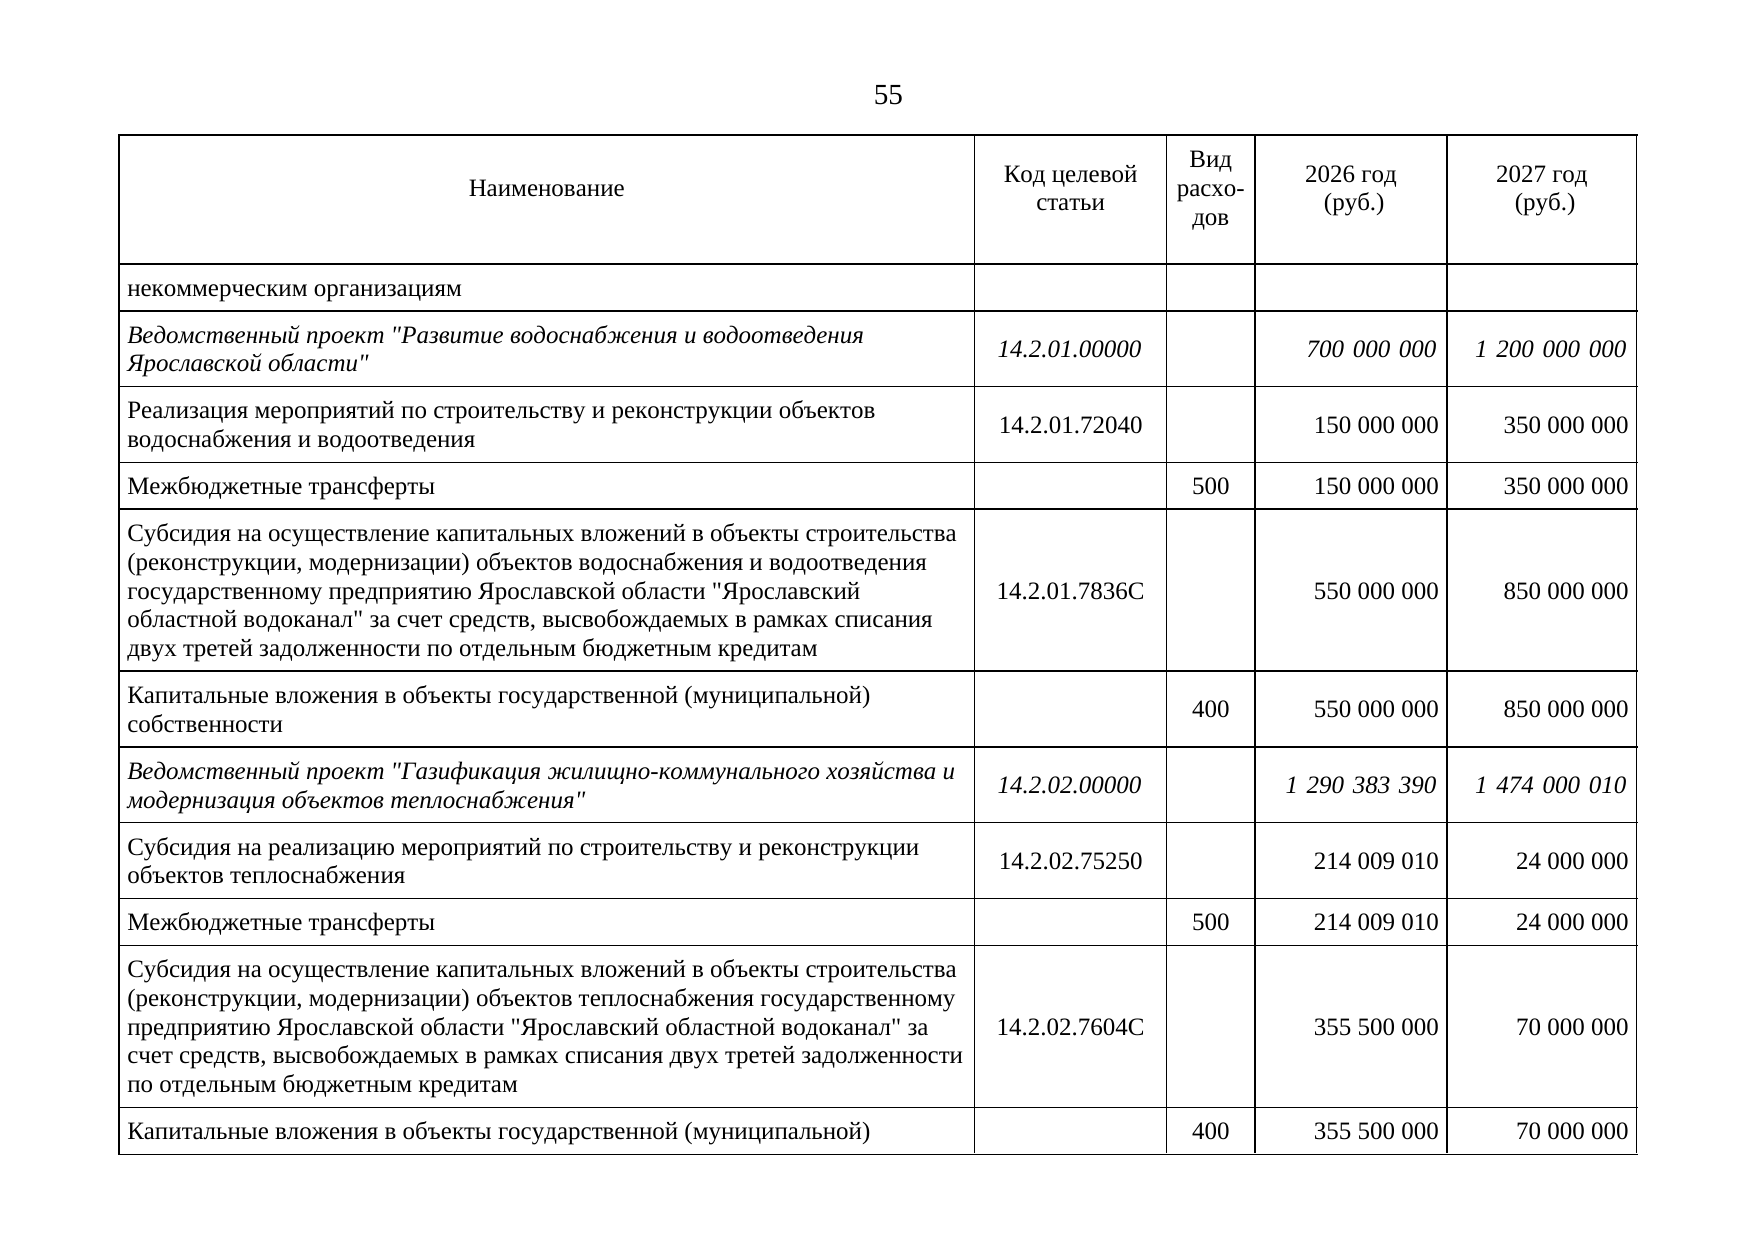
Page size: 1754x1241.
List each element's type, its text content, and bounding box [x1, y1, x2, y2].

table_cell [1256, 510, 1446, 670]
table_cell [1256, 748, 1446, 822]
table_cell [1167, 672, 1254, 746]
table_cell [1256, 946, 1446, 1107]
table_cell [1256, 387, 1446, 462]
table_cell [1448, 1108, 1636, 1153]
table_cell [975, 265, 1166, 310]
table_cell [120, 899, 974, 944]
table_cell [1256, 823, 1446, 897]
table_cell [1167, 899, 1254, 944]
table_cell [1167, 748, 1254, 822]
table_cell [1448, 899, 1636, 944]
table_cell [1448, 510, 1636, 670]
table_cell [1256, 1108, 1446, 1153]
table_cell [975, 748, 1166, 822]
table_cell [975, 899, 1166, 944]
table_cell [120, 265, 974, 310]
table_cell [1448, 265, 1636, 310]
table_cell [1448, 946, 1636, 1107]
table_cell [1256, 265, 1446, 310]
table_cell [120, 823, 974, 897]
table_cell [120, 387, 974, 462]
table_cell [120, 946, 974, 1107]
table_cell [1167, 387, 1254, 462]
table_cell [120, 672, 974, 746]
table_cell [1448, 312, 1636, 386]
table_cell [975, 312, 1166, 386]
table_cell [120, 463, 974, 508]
table_header Наименование [120, 136, 974, 263]
table_header Вид расхо- дов [1167, 136, 1254, 263]
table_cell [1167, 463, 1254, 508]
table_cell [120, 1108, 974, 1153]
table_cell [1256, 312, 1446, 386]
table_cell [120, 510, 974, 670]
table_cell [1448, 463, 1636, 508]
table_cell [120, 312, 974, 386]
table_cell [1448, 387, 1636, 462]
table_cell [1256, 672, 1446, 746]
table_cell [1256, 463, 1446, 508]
table_header 2026 год (руб.) [1256, 136, 1446, 263]
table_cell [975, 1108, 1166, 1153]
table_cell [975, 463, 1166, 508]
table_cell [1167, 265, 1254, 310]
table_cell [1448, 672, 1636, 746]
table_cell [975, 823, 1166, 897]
table_header 2027 год (руб.) [1448, 136, 1636, 263]
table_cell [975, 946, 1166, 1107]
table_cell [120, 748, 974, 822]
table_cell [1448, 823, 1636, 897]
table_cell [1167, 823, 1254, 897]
table_header Код целевой статьи [975, 136, 1166, 263]
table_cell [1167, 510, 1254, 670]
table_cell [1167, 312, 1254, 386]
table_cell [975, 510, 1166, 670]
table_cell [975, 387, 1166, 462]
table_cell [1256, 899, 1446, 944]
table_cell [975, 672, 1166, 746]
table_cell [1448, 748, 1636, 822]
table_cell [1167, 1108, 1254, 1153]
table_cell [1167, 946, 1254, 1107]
